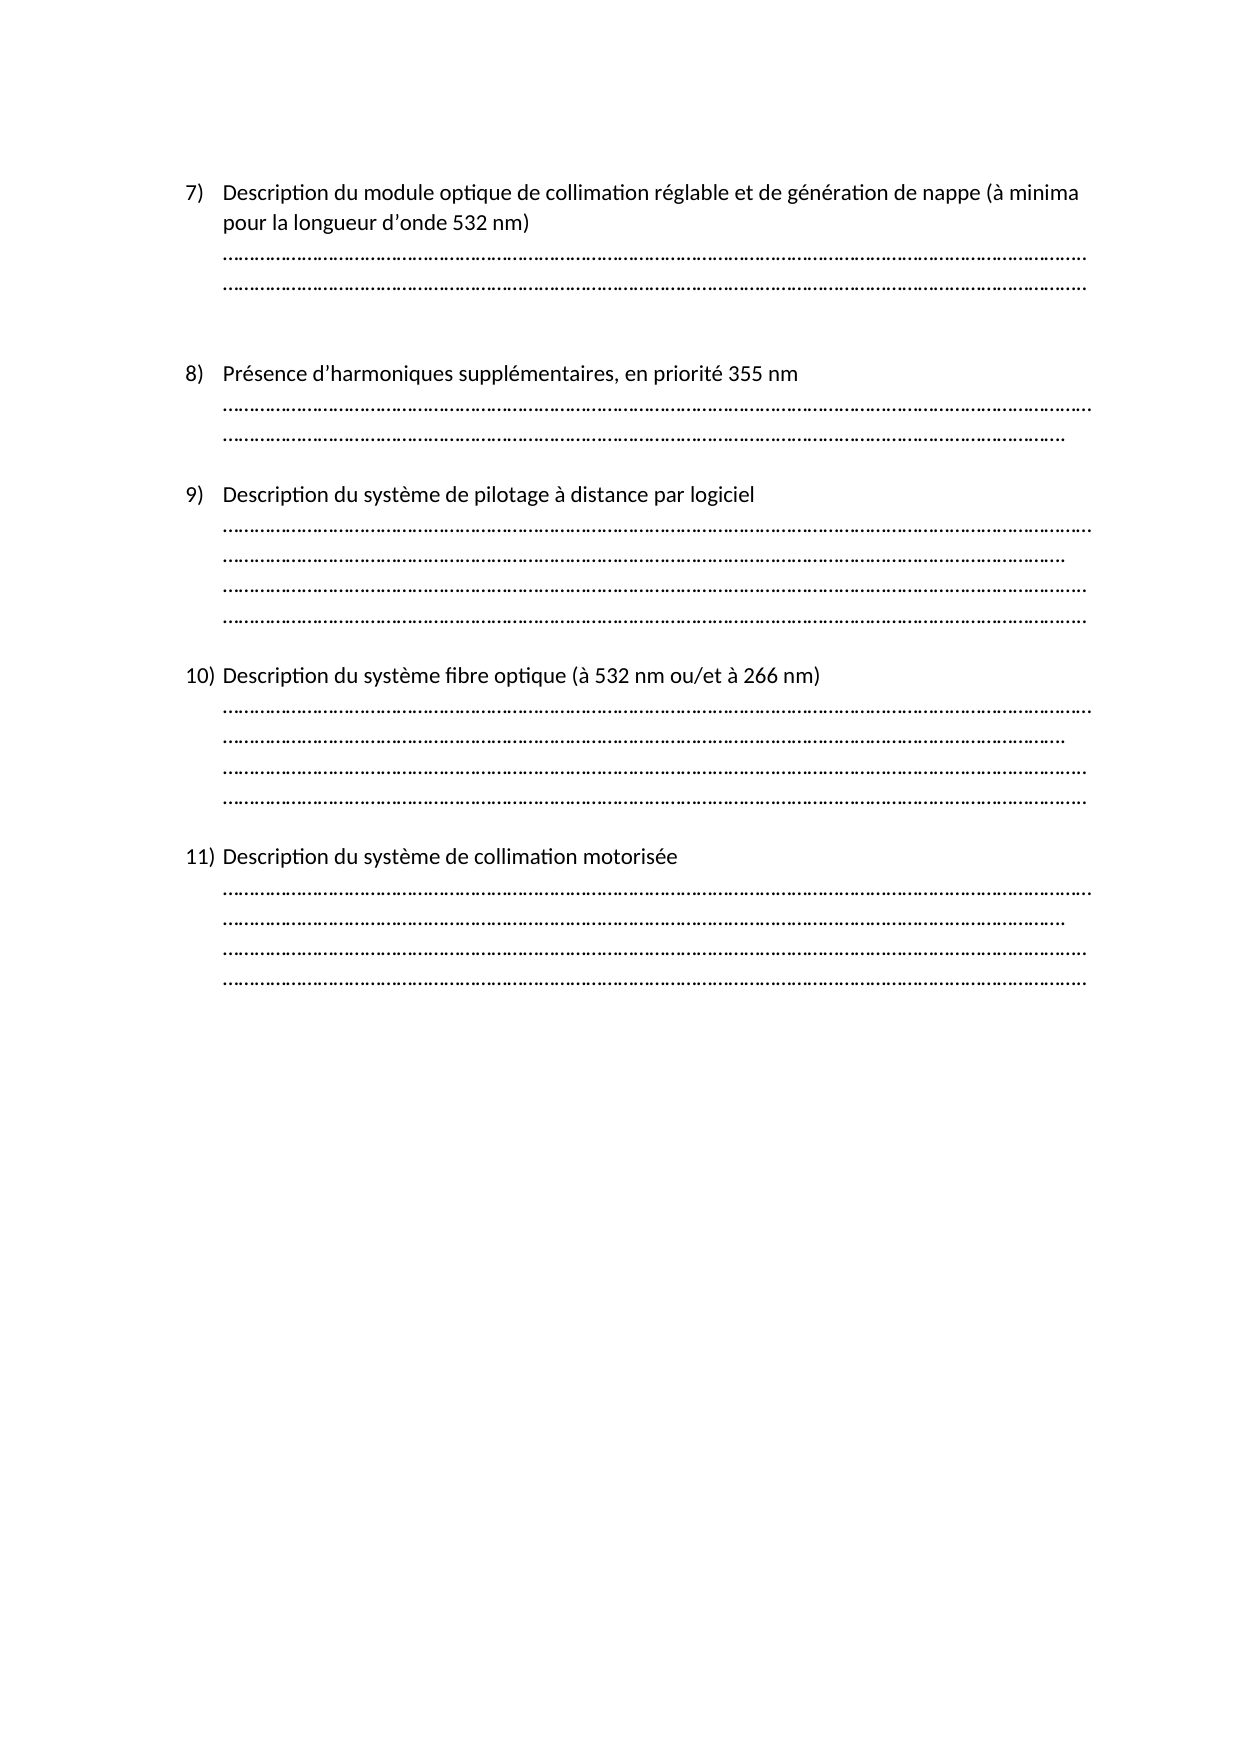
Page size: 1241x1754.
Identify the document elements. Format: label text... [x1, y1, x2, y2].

list Description du module optique de collimation réglable et de génération de nappe (à minima pour la longueur d’onde 532 nm) ………………………………………………………………………………………………………………………………………………..……………………………………………………………………………………………………………………………………………….. [185, 178, 1093, 296]
list Présence d’harmoniques supplémentaires, en priorité 355 nm ………………………………………………………………………………………………………………………………………………………………………………………………………………………………………………………………………………………………. [185, 359, 1093, 447]
list Description du système fibre optique (à 532 nm ou/et à 266 nm) ……………………………………………………………………………………………………………………………………………………………………………………………………………………………………………………………………………………………….………………………………………………………………………………………………………………………………………………..……………………………………………………………………………………………………………………………………………….. [185, 661, 1093, 810]
list Description du système de pilotage à distance par logiciel ……………………………………………………………………………………………………………………………………………………………………………………………………………………………………………………………………………………………….………………………………………………………………………………………………………………………………………………..……………………………………………………………………………………………………………………………………………….. [185, 480, 1093, 629]
list Description du système de collimation motorisée ……………………………………………………………………………………………………………………………………………………………………………………………………………………………………………………………………………………………….………………………………………………………………………………………………………………………………………………..……………………………………………………………………………………………………………………………………………….. [185, 842, 1093, 991]
